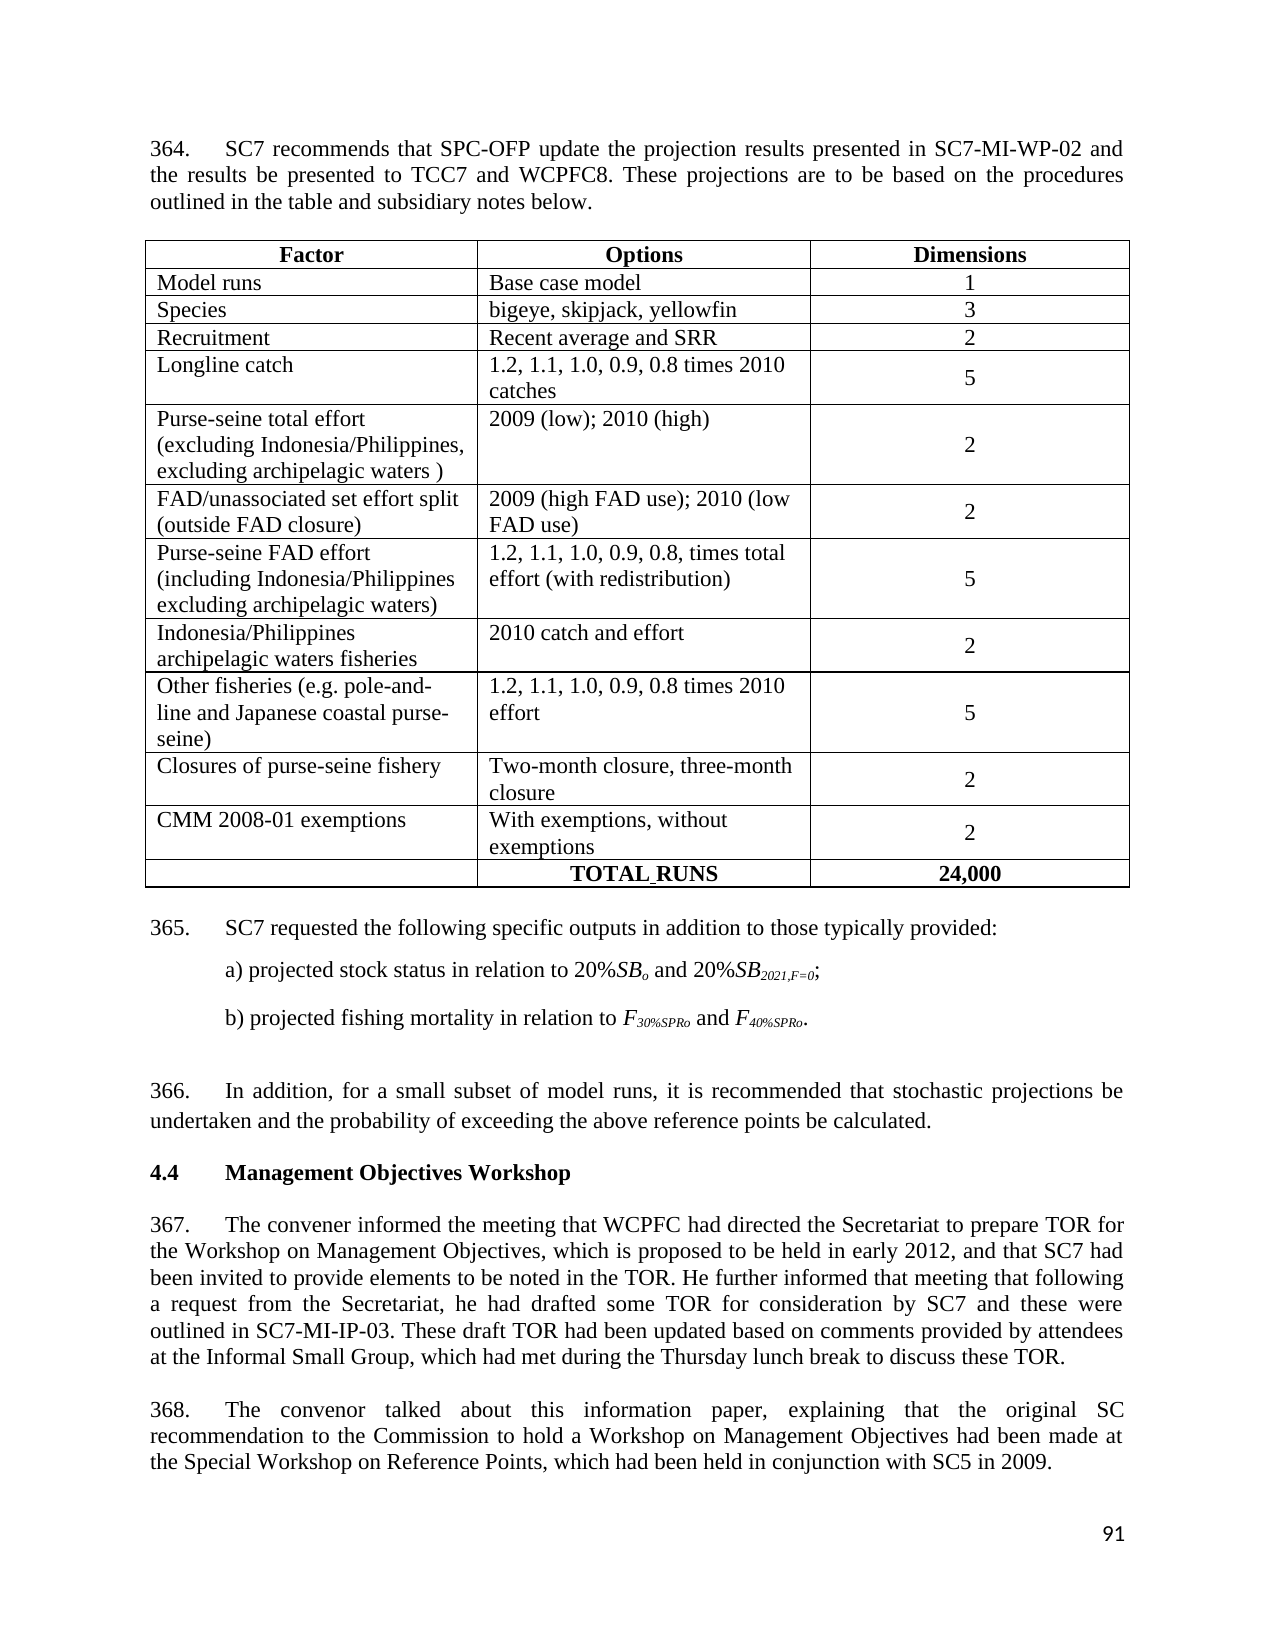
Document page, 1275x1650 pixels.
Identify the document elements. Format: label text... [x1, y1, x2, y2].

text b) projected fishing mortality in relation to F30%SPRo and F40%SPRo. [225, 1004, 1125, 1030]
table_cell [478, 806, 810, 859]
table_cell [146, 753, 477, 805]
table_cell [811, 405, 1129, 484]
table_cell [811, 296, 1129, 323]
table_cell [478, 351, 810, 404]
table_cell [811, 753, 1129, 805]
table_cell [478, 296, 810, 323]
text 4.4 Management Objectives Workshop [150, 1158, 1125, 1185]
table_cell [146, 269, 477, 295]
text a) projected stock status in relation to 20%SBo and 20%SB2021,F=0; [225, 957, 1125, 983]
list The convener informed the meeting that WCPFC had directed the Secretariat to prepare TOR for the Workshop on Management Objectives, which is proposed to be held in early 2012, and that SC7 had been invited to provide elements to be noted in the TOR. He further informed that meeting that following a request from the Secretariat, he had drafted some TOR for consideration by SC7 and these were outlined in SC7-MI-IP-03. These draft TOR had been updated based on comments provided by attendees at the Informal Small Group, which had met during the Thursday lunch break to discuss these TOR. [150, 1211, 1125, 1369]
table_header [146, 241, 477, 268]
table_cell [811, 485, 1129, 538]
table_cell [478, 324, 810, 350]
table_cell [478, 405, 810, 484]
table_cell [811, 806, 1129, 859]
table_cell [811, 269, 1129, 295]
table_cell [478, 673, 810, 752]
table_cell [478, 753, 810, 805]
list The convenor talked about this information paper, explaining that the original SC recommendation to the Commission to hold a Workshop on Management Objectives had been made at the Special Workshop on Reference Points, which had been held in conjunction with SC5 in 2009. [150, 1396, 1125, 1475]
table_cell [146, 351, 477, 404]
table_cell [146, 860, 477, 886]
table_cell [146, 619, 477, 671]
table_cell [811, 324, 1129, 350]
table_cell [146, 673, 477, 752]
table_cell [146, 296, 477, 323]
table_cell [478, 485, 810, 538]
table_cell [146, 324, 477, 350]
list In addition, for a small subset of model runs, it is recommended that stochastic projections be undertaken and the probability of exceeding the above reference points be calculated. [150, 1077, 1125, 1134]
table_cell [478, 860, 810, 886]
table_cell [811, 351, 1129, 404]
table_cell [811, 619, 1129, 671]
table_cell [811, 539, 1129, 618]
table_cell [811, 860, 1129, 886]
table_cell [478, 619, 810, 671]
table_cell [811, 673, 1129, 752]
list SC7 requested the following specific outputs in addition to those typically provided: [150, 914, 1125, 940]
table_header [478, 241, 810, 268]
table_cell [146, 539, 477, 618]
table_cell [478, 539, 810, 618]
list SC7 recommends that SPC-OFP update the projection results presented in SC7-MI-WP-02 and the results be presented to TCC7 and WCPFC8. These projections are to be based on the procedures outlined in the table and subsidiary notes below. [150, 135, 1125, 214]
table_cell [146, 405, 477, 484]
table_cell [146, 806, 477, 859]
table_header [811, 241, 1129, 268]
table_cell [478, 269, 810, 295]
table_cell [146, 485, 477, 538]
